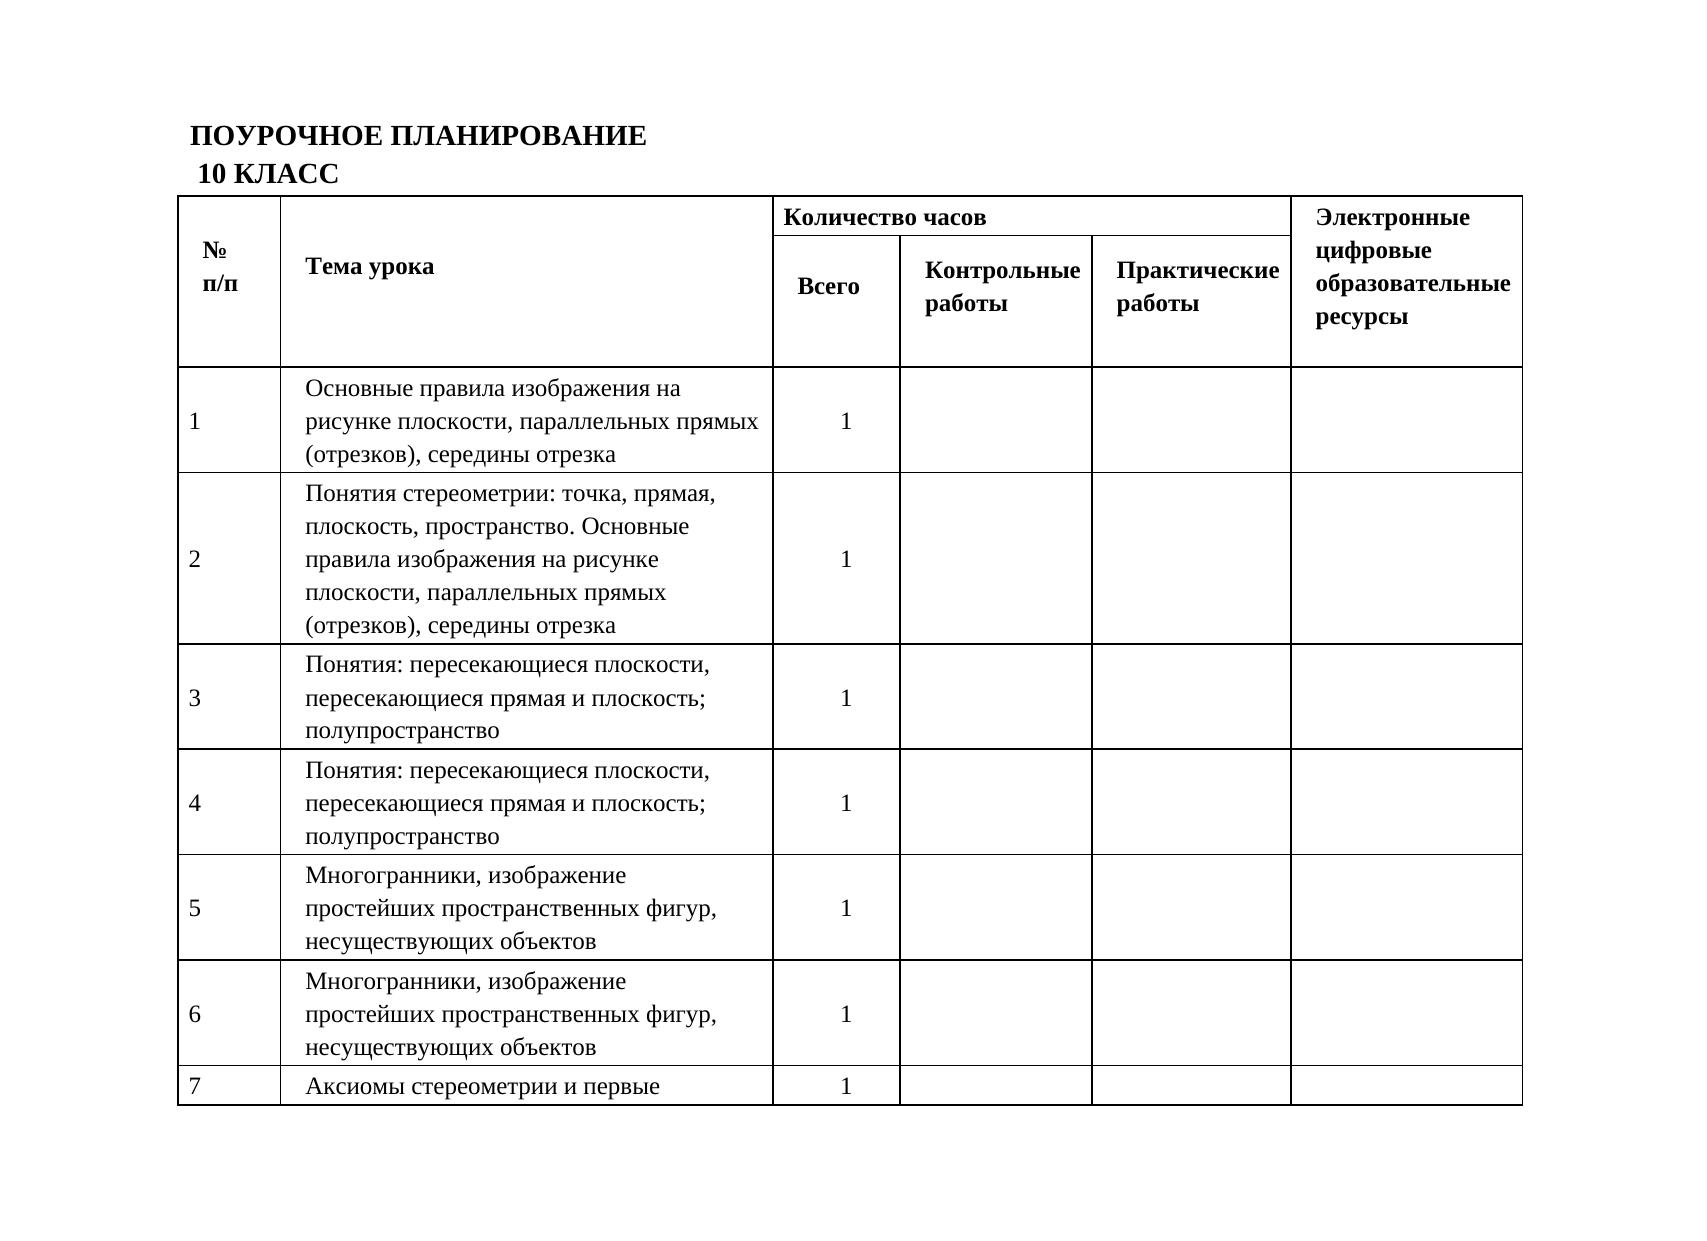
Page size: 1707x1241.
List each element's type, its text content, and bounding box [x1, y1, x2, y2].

table_cell 1 [774, 961, 899, 1064]
table_cell Всего [774, 236, 899, 366]
table_cell 1 [179, 368, 280, 471]
table_cell 2 [179, 473, 280, 643]
table_cell [1093, 368, 1290, 471]
table_cell Многогранники, изображение простейших пространственных фигур, несуществующих объектов [281, 855, 772, 959]
table_cell 6 [179, 961, 280, 1064]
table_cell [1292, 368, 1522, 471]
table_cell [1292, 750, 1522, 854]
table_cell 1 [774, 645, 899, 748]
table_cell 1 [774, 1066, 899, 1104]
table_cell Контрольные работы [901, 236, 1091, 366]
text ПОУРОЧНОЕ ПЛАНИРОВАНИЕ [190, 118, 1618, 152]
table_cell [901, 473, 1091, 643]
table_cell [1093, 473, 1290, 643]
table_cell [901, 750, 1091, 854]
table_header Тема урока [281, 197, 772, 366]
table_cell [1292, 855, 1522, 959]
table_cell [1093, 750, 1290, 854]
table_cell [1292, 473, 1522, 643]
table_cell [1093, 645, 1290, 748]
table_cell 1 [774, 855, 899, 959]
table_cell 3 [179, 645, 280, 748]
table_cell [901, 961, 1091, 1064]
text 10 КЛАСС [190, 157, 1618, 190]
table_cell [901, 1066, 1091, 1104]
table_cell [1292, 1066, 1522, 1104]
table_cell 1 [774, 368, 899, 471]
table_cell 7 [179, 1066, 280, 1104]
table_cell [281, 1066, 772, 1104]
table_cell 1 [774, 750, 899, 854]
table_cell 5 [179, 855, 280, 959]
table_cell [1093, 1066, 1290, 1104]
table_header Электронные цифровые образовательные ресурсы [1292, 197, 1522, 366]
table_cell [901, 368, 1091, 471]
table_cell [901, 855, 1091, 959]
table_header Количество часов [774, 197, 1290, 234]
table_cell Многогранники, изображение простейших пространственных фигур, несуществующих объектов [281, 961, 772, 1064]
table_cell Понятия: пересекающиеся плоскости, пересекающиеся прямая и плоскость; полупространство [281, 645, 772, 748]
table_cell [1292, 961, 1522, 1064]
table_cell Практические работы [1093, 236, 1290, 366]
table_cell [901, 645, 1091, 748]
table_cell Понятия: пересекающиеся плоскости, пересекающиеся прямая и плоскость; полупространство [281, 750, 772, 854]
table_cell [1292, 645, 1522, 748]
table_header № п/п [179, 197, 280, 366]
table_cell 1 [774, 473, 899, 643]
table_cell 4 [179, 750, 280, 854]
table_cell Понятия стереометрии: точка, прямая, плоскость, пространство. Основные правила изображения на рисунке плоскости, параллельных прямых (отрезков), середины отрезка [281, 473, 772, 643]
table_cell [1093, 855, 1290, 959]
table_cell [1093, 961, 1290, 1064]
table_cell Основные правила изображения на рисунке плоскости, параллельных прямых (отрезков), середины отрезка [281, 368, 772, 471]
